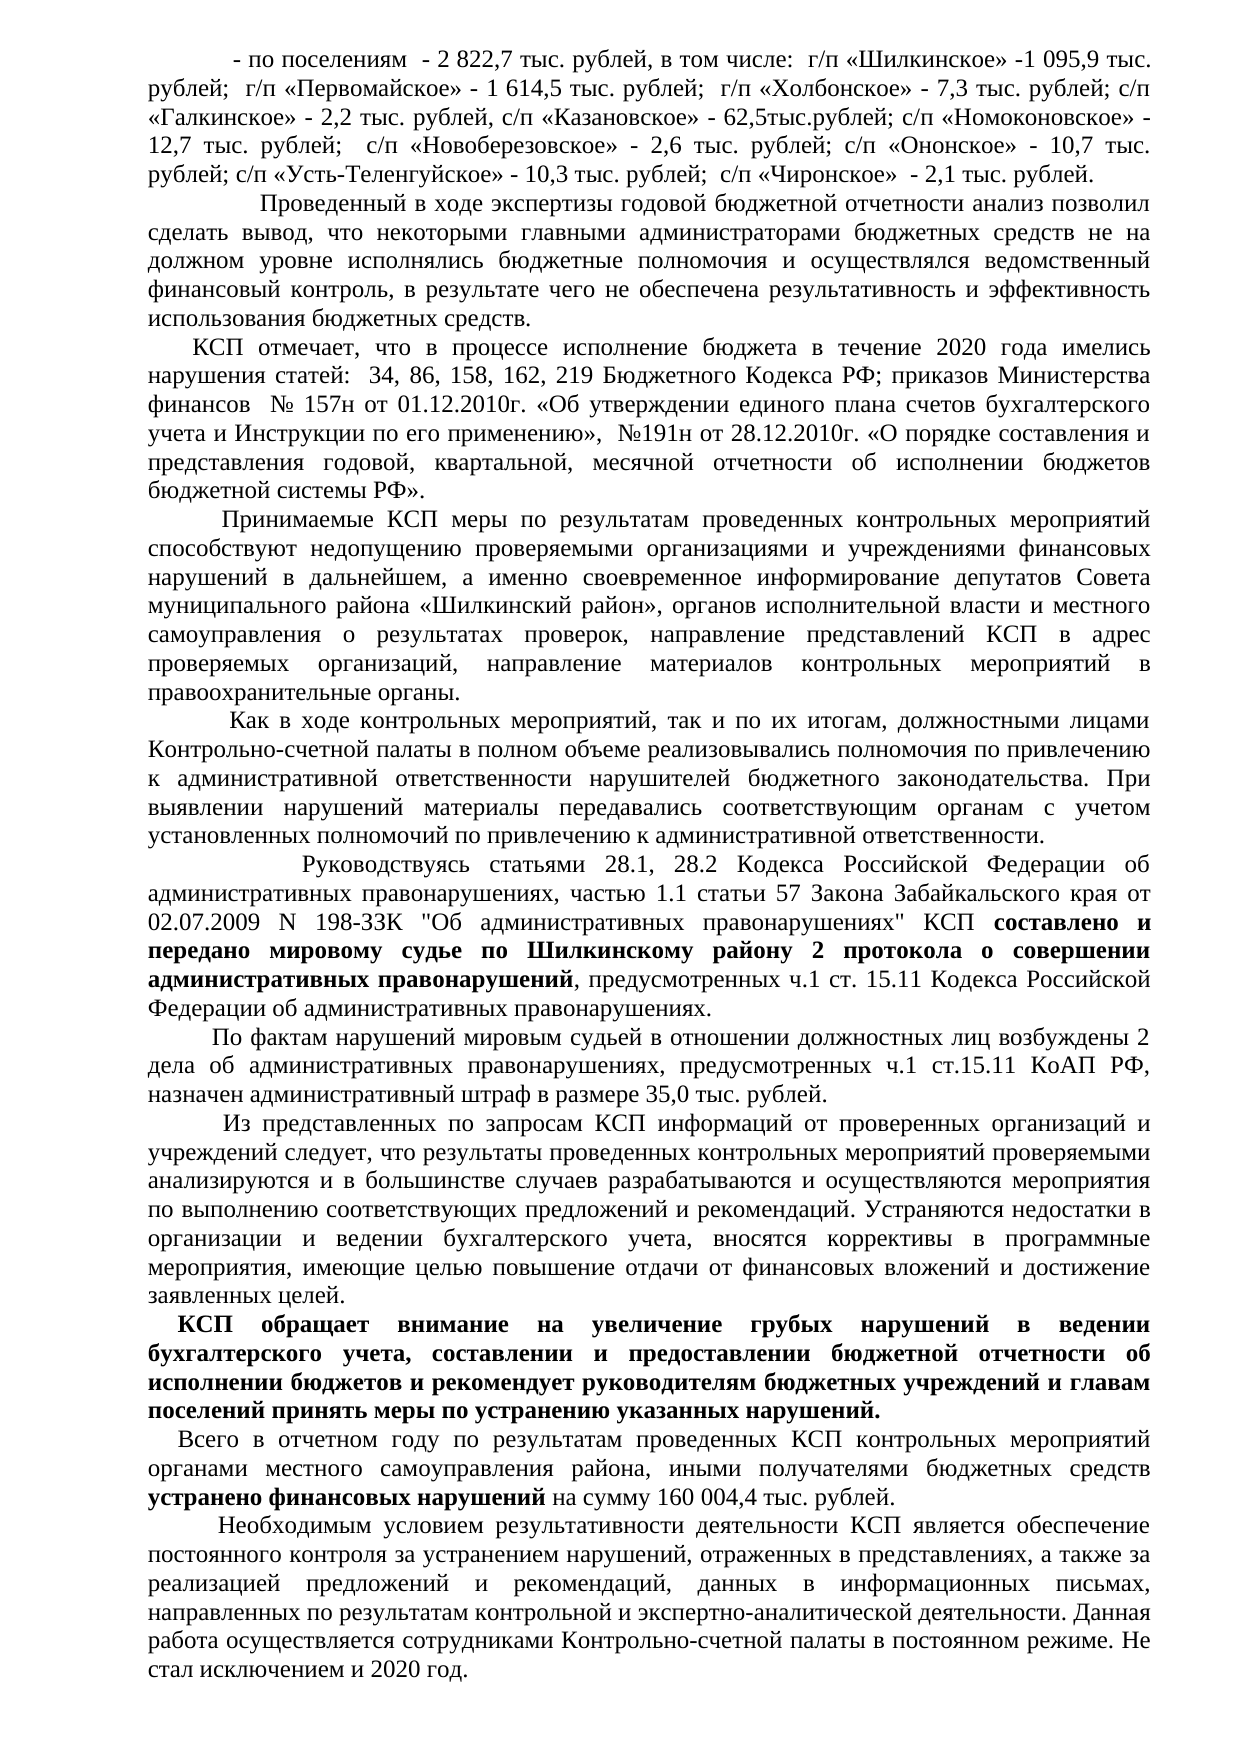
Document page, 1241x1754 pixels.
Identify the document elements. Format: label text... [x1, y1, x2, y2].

text По фактам нарушений мировым судьей в отношении должностных лиц возбуждены 2 дела об административных правонарушениях, предусмотренных ч.1 ст.15.11 КоАП РФ, назначен административный штраф в размере 35,0 тыс. рублей. [148, 1022, 1152, 1108]
text - по поселениям - 2 822,7 тыс. рублей, в том числе: г/п «Шилкинское» -1 095,9 тыс. рублей; г/п «Первомайское» - 1 614,5 тыс. рублей; г/п «Холбонское» - 7,3 тыс. рублей; с/п «Галкинское» - 2,2 тыс. рублей, с/п «Казановское» - 62,5тыс.рублей; с/п «Номоконовское» - 12,7 тыс. рублей; с/п «Новоберезовское» - 2,6 тыс. рублей; с/п «Ононское» - 10,7 тыс. рублей; с/п «Усть-Теленгуйское» - 10,3 тыс. рублей; с/п «Чиронское» - 2,1 тыс. рублей. [148, 44, 1152, 188]
text Необходимым условием результативности деятельности КСП является обеспечение постоянного контроля за устранением нарушений, отраженных в представлениях, а также за реализацией предложений и рекомендаций, данных в информационных письмах, направленных по результатам контрольной и экспертно-аналитической деятельности. Данная работа осуществляется сотрудниками Контрольно-счетной палаты в постоянном режиме. Не стал исключением и 2020 год. [148, 1511, 1152, 1683]
text КСП обращает внимание на увеличение грубых нарушений в ведении бухгалтерского учета, составлении и предоставлении бюджетной отчетности об исполнении бюджетов и рекомендует руководителям бюджетных учреждений и главам поселений принять меры по устранению указанных нарушений. [148, 1309, 1152, 1424]
text Из представленных по запросам КСП информаций от проверенных организаций и учреждений следует, что результаты проведенных контрольных мероприятий проверяемыми анализируются и в большинстве случаев разрабатываются и осуществляются мероприятия по выполнению соответствующих предложений и рекомендаций. Устраняются недостатки в организации и ведении бухгалтерского учета, вносятся коррективы в программные мероприятия, имеющие целью повышение отдачи от финансовых вложений и достижение заявленных целей. [148, 1108, 1152, 1309]
text Как в ходе контрольных мероприятий, так и по их итогам, должностными лицами Контрольно-счетной палаты в полном объеме реализовывались полномочия по привлечению к административной ответственности нарушителей бюджетного законодательства. При выявлении нарушений материалы передавались соответствующим органам с учетом установленных полномочий по привлечению к административной ответственности. [148, 706, 1152, 849]
text Всего в отчетном году по результатам проведенных КСП контрольных мероприятий органами местного самоуправления района, иными получателями бюджетных средств устранено финансовых нарушений на сумму 160 004,4 тыс. рублей. [148, 1424, 1152, 1511]
text КСП отмечает, что в процессе исполнение бюджета в течение 2020 года имелись нарушения статей: 34, 86, 158, 162, 219 Бюджетного Кодекса РФ; приказов Министерства финансов № 157н от 01.12.2010г. «Об утверждении единого плана счетов бухгалтерского учета и Инструкции по его применению», №191н от 28.12.2010г. «О порядке составления и представления годовой, квартальной, месячной отчетности об исполнении бюджетов бюджетной системы РФ». [148, 332, 1152, 504]
text Принимаемые КСП меры по результатам проведенных контрольных мероприятий способствуют недопущению проверяемыми организациями и учреждениями финансовых нарушений в дальнейшем, а именно своевременное информирование депутатов Совета муниципального района «Шилкинский район», органов исполнительной власти и местного самоуправления о результатах проверок, направление представлений КСП в адрес проверяемых организаций, направление материалов контрольных мероприятий в правоохранительные органы. [148, 504, 1152, 706]
text Проведенный в ходе экспертизы годовой бюджетной отчетности анализ позволил сделать вывод, что некоторыми главными администраторами бюджетных средств не на должном уровне исполнялись бюджетные полномочия и осуществлялся ведомственный финансовый контроль, в результате чего не обеспечена результативность и эффективность использования бюджетных средств. [148, 188, 1152, 332]
text Руководствуясь статьями 28.1, 28.2 Кодекса Российской Федерации об административных правонарушениях, частью 1.1 статьи 57 Закона Забайкальского края от 02.07.2009 N 198-ЗЗК "Об административных правонарушениях" КСП составлено и передано мировому судье по Шилкинскому району 2 протокола о совершении административных правонарушений, предусмотренных ч.1 ст. 15.11 Кодекса Российской Федерации об административных правонарушениях. [148, 849, 1152, 1022]
